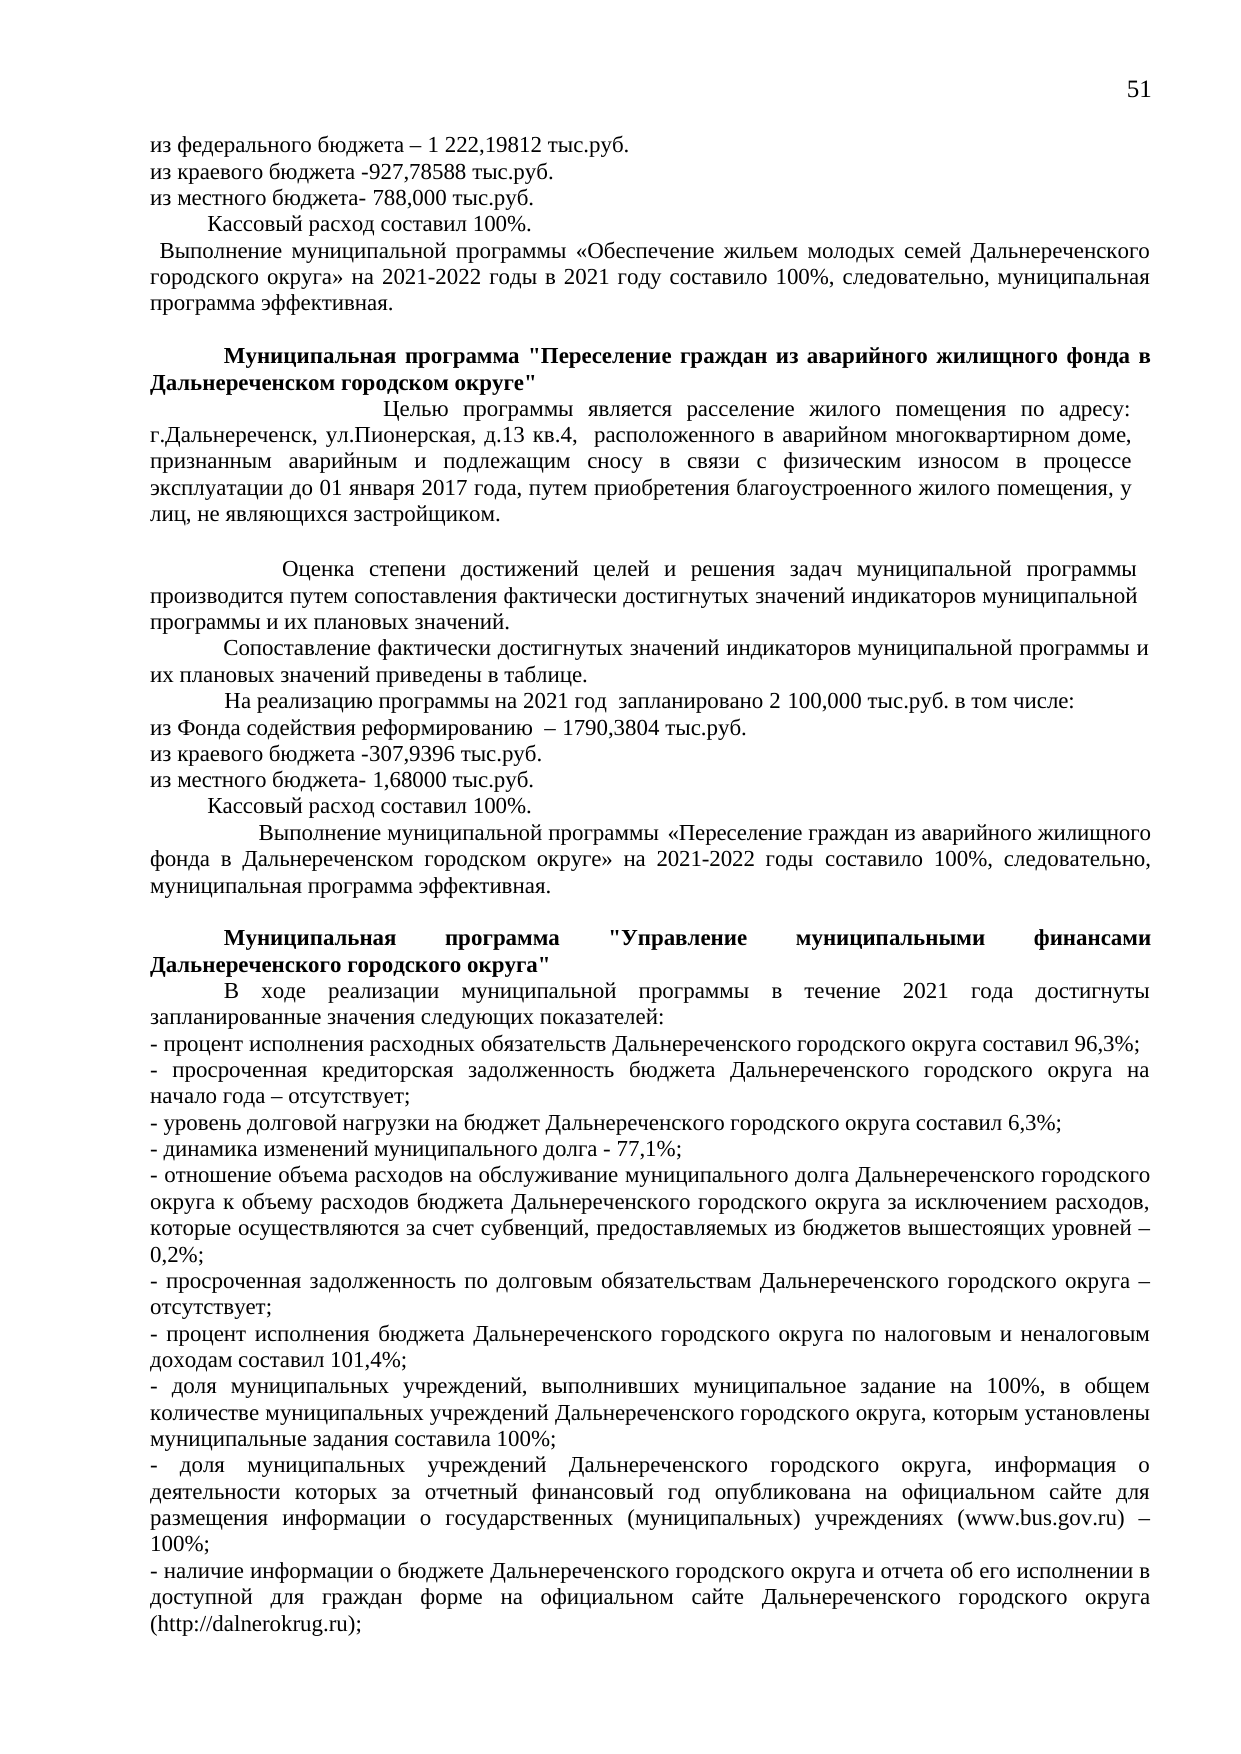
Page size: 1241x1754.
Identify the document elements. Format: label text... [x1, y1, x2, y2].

text В ходе реализации муниципальной программы в течение 2021 года достигнуты запланированные значения следующих показателей: [150, 977, 1152, 1030]
text Сопоставление фактически достигнутых значений индикаторов муниципальной программы и их плановых значений приведены в таблице. [150, 634, 1152, 687]
text из федерального бюджета – 1 222,19812 тыс.руб. [150, 131, 1152, 158]
text из краевого бюджета -307,9396 тыс.руб. [150, 740, 1152, 766]
text Выполнение муниципальной программы «Обеспечение жильем молодых семей Дальнереченского городского округа» на 2021-2022 годы в 2021 году составило 100%, следовательно, муниципальная программа эффективная. [150, 237, 1152, 316]
text из краевого бюджета -927,78588 тыс.руб. [150, 158, 1152, 184]
text - доля муниципальных учреждений Дальнереченского городского округа, информация о деятельности которых за отчетный финансовый год опубликована на официальном сайте для размещения информации о государственных (муниципальных) учреждениях (www.bus.gov.ru) – 100%; [150, 1451, 1152, 1557]
text На реализацию программы на 2021 год запланировано 2 100,000 тыс.руб. в том числе: [150, 687, 1152, 713]
text - доля муниципальных учреждений, выполнивших муниципальное задание на 100%, в общем количестве муниципальных учреждений Дальнереченского городского округа, которым установлены муниципальные задания составила 100%; [150, 1372, 1152, 1451]
text - процент исполнения бюджета Дальнереченского городского округа по налоговым и неналоговым доходам составил 101,4%; [150, 1320, 1152, 1372]
text Выполнение муниципальной программы «Переселение граждан из аварийного жилищного фонда в Дальнереченском городском округе» на 2021-2022 годы составило 100%, следовательно, муниципальная программа эффективная. [150, 819, 1152, 898]
text - динамика изменений муниципального долга - 77,1%; [150, 1135, 1152, 1162]
text Муниципальная программа "Управление муниципальными финансами Дальнереченского городского округа" [150, 924, 1152, 977]
text Муниципальная программа "Переселение граждан из аварийного жилищного фонда в Дальнереченском городском округе" [150, 342, 1152, 395]
text - отношение объема расходов на обслуживание муниципального долга Дальнереченского городского округа к объему расходов бюджета Дальнереченского городского округа за исключением расходов, которые осуществляются за счет субвенций, предоставляемых из бюджетов вышестоящих уровней – 0,2%; [150, 1162, 1152, 1267]
text Кассовый расход составил 100%. [150, 210, 1152, 237]
text из Фонда содействия реформированию – 1790,3804 тыс.руб. [150, 713, 1152, 740]
text - просроченная кредиторская задолженность бюджета Дальнереченского городского округа на начало года – отсутствует; [150, 1056, 1152, 1109]
text - наличие информации о бюджете Дальнереченского городского округа и отчета об его исполнении в доступной для граждан форме на официальном сайте Дальнереченского городского округа (http://dalnerokrug.ru); [150, 1557, 1152, 1636]
text из местного бюджета- 788,000 тыс.руб. [150, 184, 1152, 210]
text - уровень долговой нагрузки на бюджет Дальнереченского городского округа составил 6,3%; [150, 1109, 1152, 1135]
text Целью программы является расселение жилого помещения по адресу: г.Дальнереченск, ул.Пионерская, д.13 кв.4, расположенного в аварийном многоквартирном доме, признанным аварийным и подлежащим сносу в связи с физическим износом в процессе эксплуатации до 01 января 2017 года, путем приобретения благоустроенного жилого помещения, у лиц, не являющихся застройщиком. [150, 395, 1133, 527]
text из местного бюджета- 1,68000 тыс.руб. [150, 766, 1152, 793]
text Кассовый расход составил 100%. [150, 793, 1152, 819]
text - просроченная задолженность по долговым обязательствам Дальнереченского городского округа – отсутствует; [150, 1267, 1152, 1320]
text - процент исполнения расходных обязательств Дальнереченского городского округа составил 96,3%; [150, 1030, 1152, 1056]
text Оценка степени достижений целей и решения задач муниципальной программы производится путем сопоставления фактически достигнутых значений индикаторов муниципальной программы и их плановых значений. [150, 555, 1139, 634]
